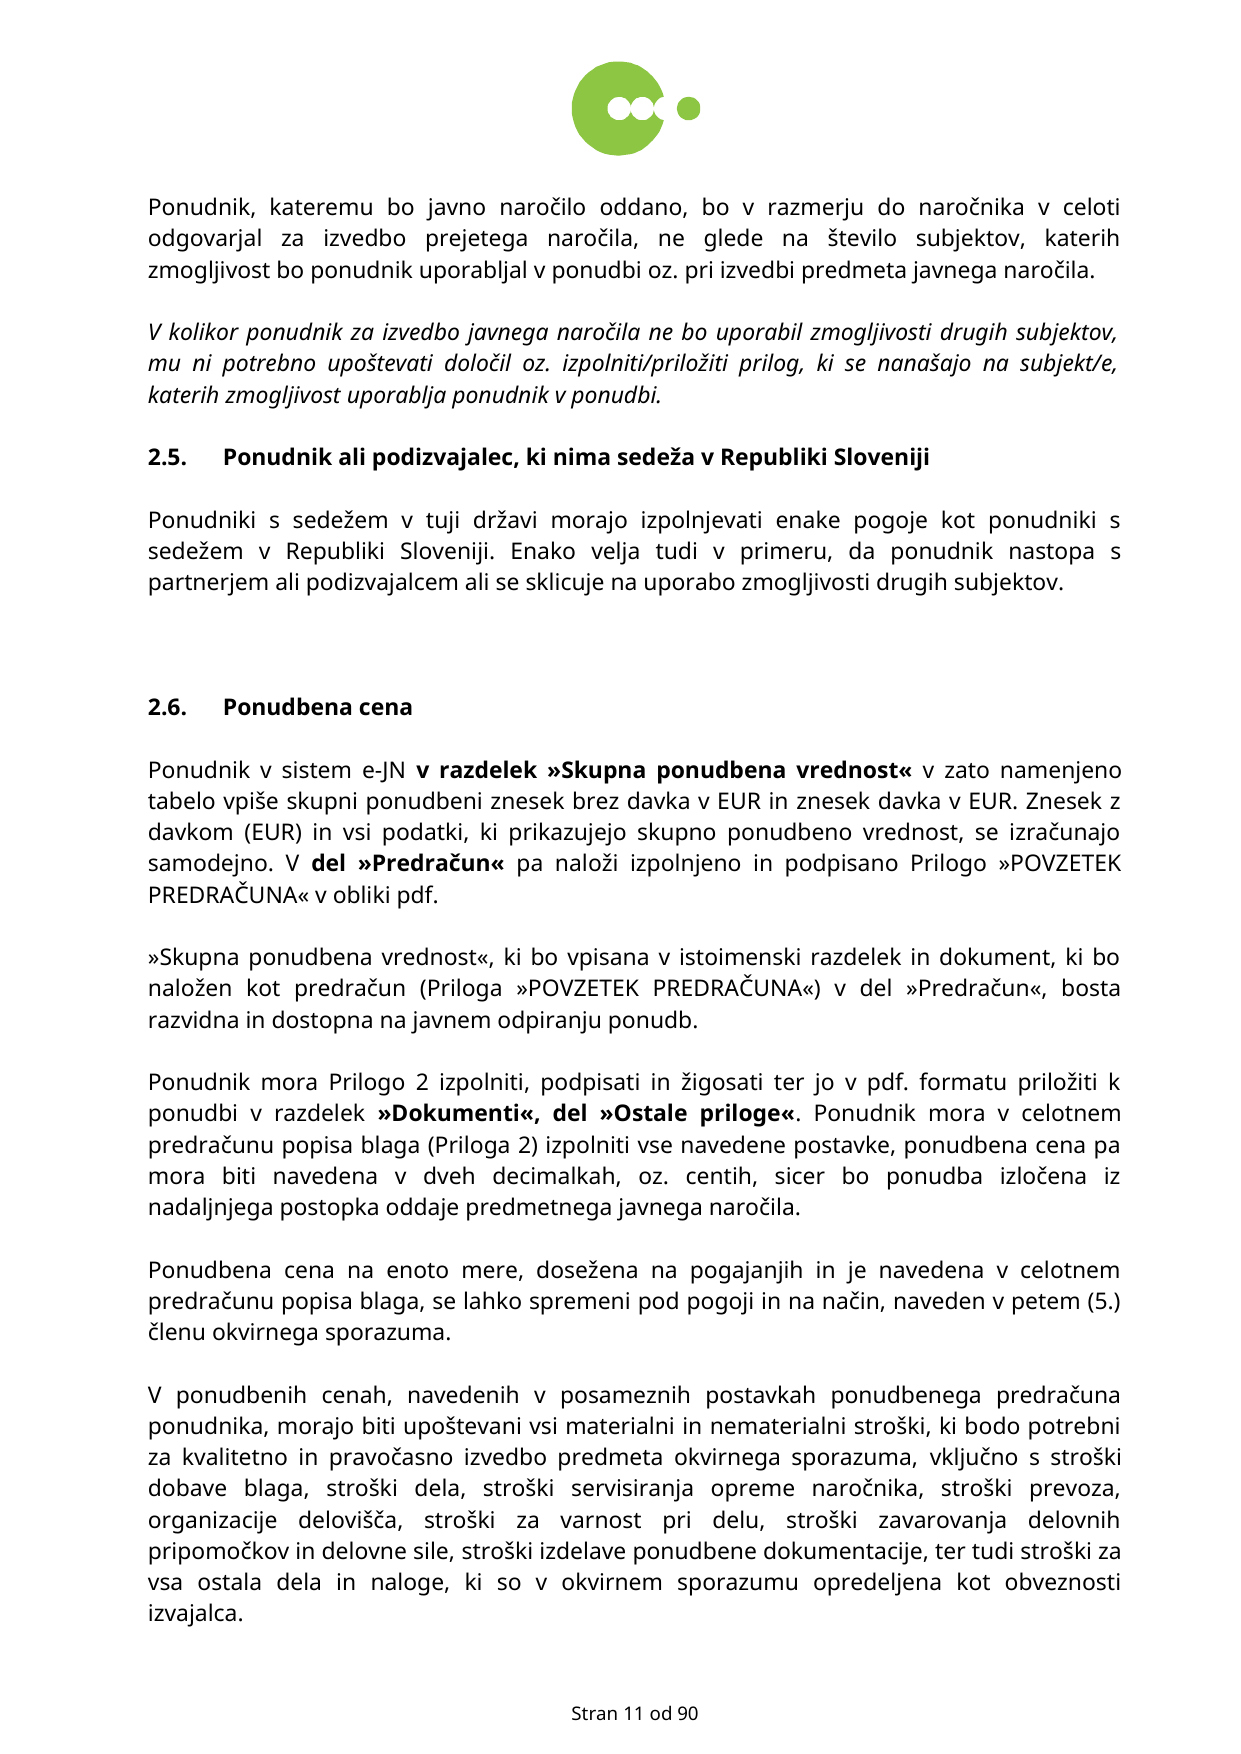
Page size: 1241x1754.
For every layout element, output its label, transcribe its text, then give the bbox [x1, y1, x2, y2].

text Ponudnik v sistem e-JN v razdelek »Skupna ponudbena vrednost« v zato namenjeno tabelo vpiše skupni ponudbeni znesek brez davka v EUR in znesek davka v EUR. Znesek z davkom (EUR) in vsi podatki, ki prikazujejo skupno ponudbeno vrednost, se izračunajo samodejno. V del »Predračun« pa naloži izpolnjeno in podpisano Prilogo »POVZETEK PREDRAČUNA« v obliki pdf. [148, 754, 1122, 910]
list Ponudbena cena [148, 691, 1122, 722]
text Ponudbena cena na enoto mere, dosežena na pogajanjih in je navedena v celotnem predračunu popisa blaga, se lahko spremeni pod pogoji in na način, naveden v petem (5.) členu okvirnega sporazuma. [148, 1254, 1122, 1347]
list Ponudnik ali podizvajalec, ki nima sedeža v Republiki Sloveniji [148, 441, 1122, 472]
text »Skupna ponudbena vrednost«, ki bo vpisana v istoimenski razdelek in dokument, ki bo naložen kot predračun (Priloga »POVZETEK PREDRAČUNA«) v del »Predračun«, bosta razvidna in dostopna na javnem odpiranju ponudb. [148, 941, 1122, 1035]
text Ponudniki s sedežem v tuji državi morajo izpolnjevati enake pogoje kot ponudniki s sedežem v Republiki Sloveniji. Enako velja tudi v primeru, da ponudnik nastopa s partnerjem ali podizvajalcem ali se sklicuje na uporabo zmogljivosti drugih subjektov. [148, 504, 1122, 597]
text V kolikor ponudnik za izvedbo javnega naročila ne bo uporabil zmogljivosti drugih subjektov, mu ni potrebno upoštevati določil oz. izpolniti/priložiti prilog, ki se nanašajo na subjekt/e, katerih zmogljivost uporablja ponudnik v ponudbi. [148, 316, 1122, 410]
text Ponudnik mora Prilogo 2 izpolniti, podpisati in žigosati ter jo v pdf. formatu priložiti k ponudbi v razdelek »Dokumenti«, del »Ostale priloge«. Ponudnik mora v celotnem predračunu popisa blaga (Priloga 2) izpolniti vse navedene postavke, ponudbena cena pa mora biti navedena v dveh decimalkah, oz. centih, sicer bo ponudba izločena iz nadaljnjega postopka oddaje predmetnega javnega naročila. [148, 1066, 1122, 1222]
text Ponudnik, kateremu bo javno naročilo oddano, bo v razmerju do naročnika v celoti odgovarjal za izvedbo prejetega naročila, ne glede na število subjektov, katerih zmogljivost bo ponudnik uporabljal v ponudbi oz. pri izvedbi predmeta javnega naročila. [148, 191, 1122, 285]
text V ponudbenih cenah, navedenih v posameznih postavkah ponudbenega predračuna ponudnika, morajo biti upoštevani vsi materialni in nematerialni stroški, ki bodo potrebni za kvalitetno in pravočasno izvedbo predmeta okvirnega sporazuma, vključno s stroški dobave blaga, stroški dela, stroški servisiranja opreme naročnika, stroški prevoza, organizacije delovišča, stroški za varnost pri delu, stroški zavarovanja delovnih pripomočkov in delovne sile, stroški izdelave ponudbene dokumentacije, ter tudi stroški za vsa ostala dela in naloge, ki so v okvirnem sporazumu opredeljena kot obveznosti izvajalca. [148, 1379, 1122, 1629]
